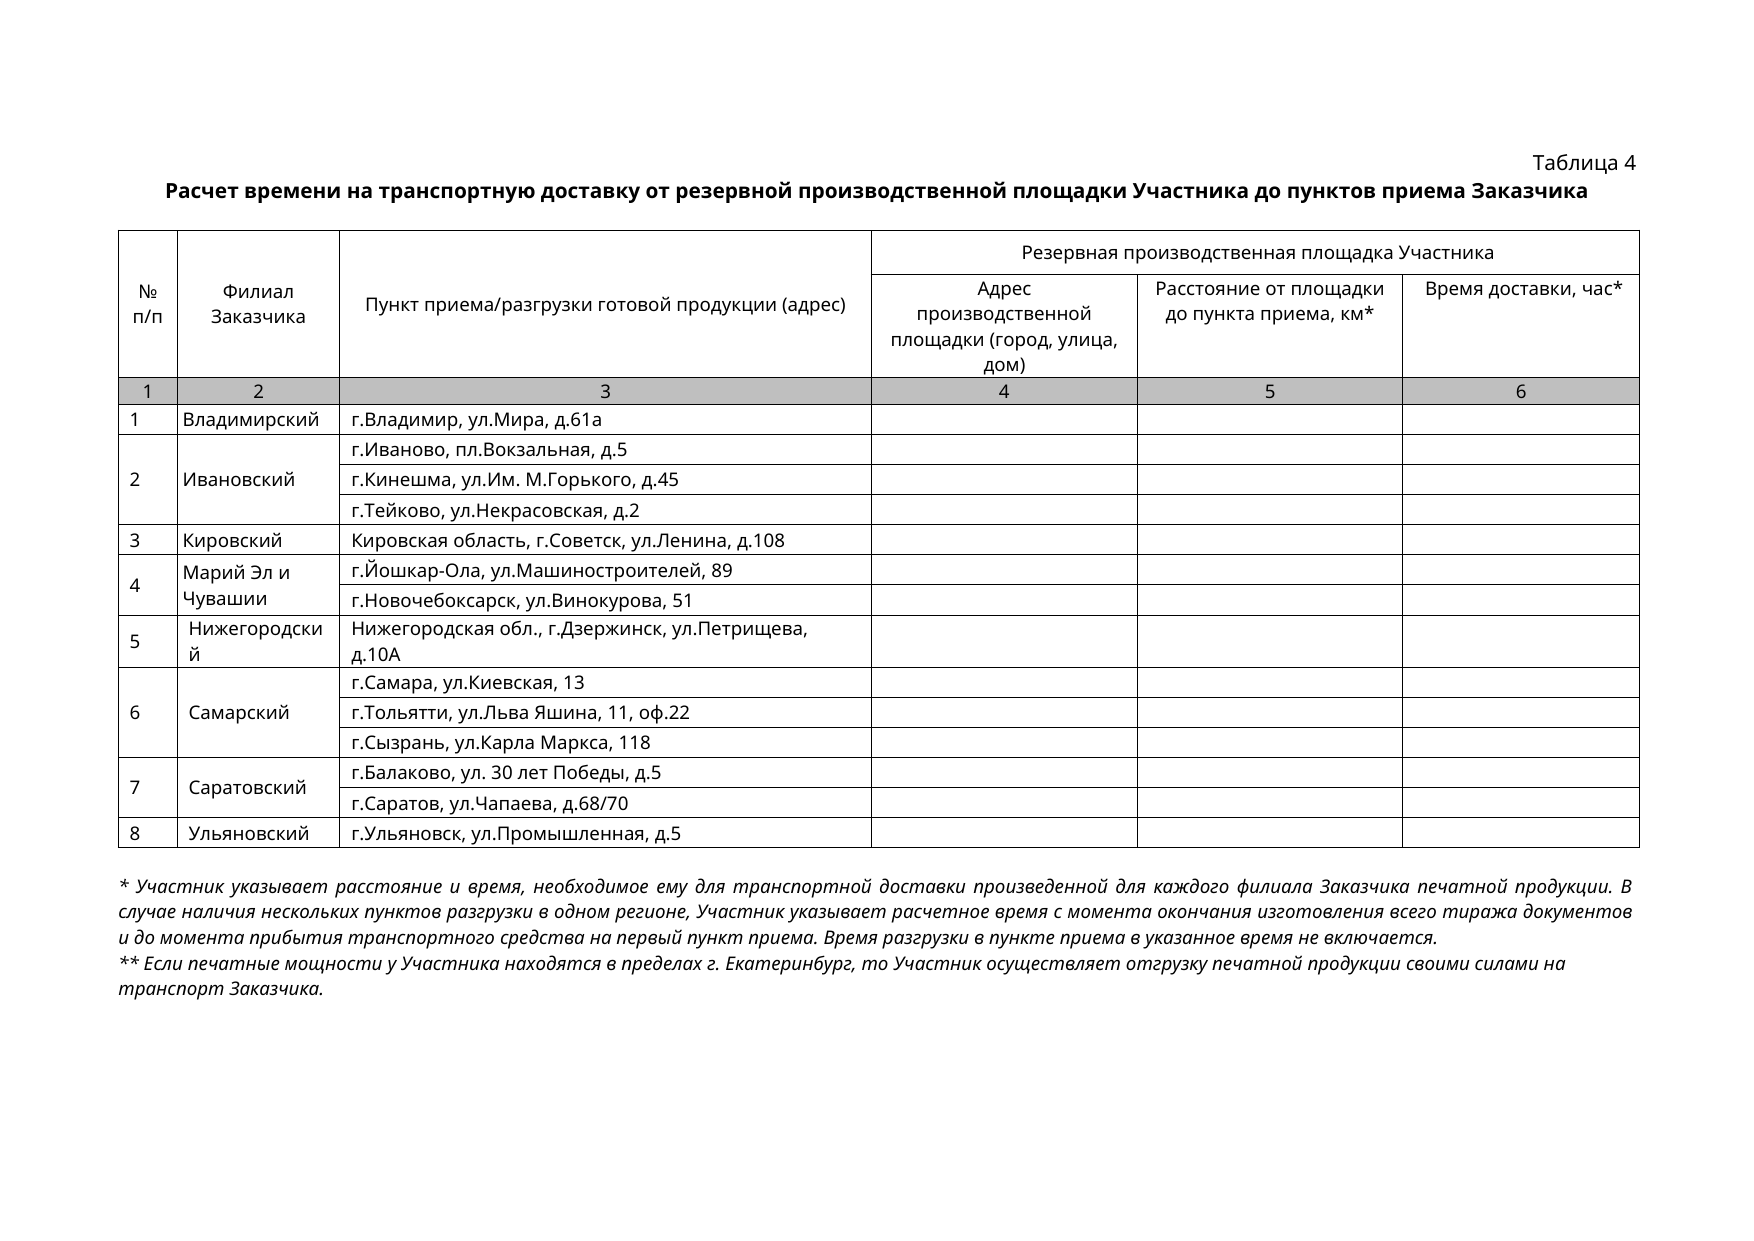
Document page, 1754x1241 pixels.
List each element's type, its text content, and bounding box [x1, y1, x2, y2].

table_cell г.Самара, ул.Киевская, 13 [340, 668, 871, 697]
table_cell [1138, 668, 1402, 697]
table_cell Нижегородский [178, 616, 339, 667]
table_cell 6 [119, 668, 177, 757]
table_header № п/п [119, 231, 177, 377]
table_cell [1138, 435, 1402, 464]
table_cell [1138, 405, 1402, 434]
table_header Резервная производственная площадка Участника [872, 231, 1639, 274]
table_cell г.Сызрань, ул.Карла Маркса, 118 [340, 728, 871, 757]
table_cell г.Иваново, пл.Вокзальная, д.5 [340, 435, 871, 464]
table_cell г.Тольятти, ул.Льва Яшина, 11, оф.22 [340, 698, 871, 727]
table_cell г.Саратов, ул.Чапаева, д.68/70 [340, 788, 871, 817]
table_cell [1403, 818, 1639, 847]
table_cell [1403, 525, 1639, 554]
table_cell [872, 555, 1137, 584]
table_cell 2 [178, 378, 339, 404]
table_cell [1403, 585, 1639, 614]
table_cell Кировский [178, 525, 339, 554]
table_cell [872, 495, 1137, 524]
table_cell [1403, 668, 1639, 697]
text Расчет времени на транспортную доставку от резервной производственной площадки Участника до пунктов приема Заказчика [118, 176, 1636, 204]
table_cell [872, 728, 1137, 757]
table_cell 8 [119, 818, 177, 847]
table_cell [872, 465, 1137, 494]
text ** Если печатные мощности у Участника находятся в пределах г. Екатеринбург, то Участник осуществляет отгрузку печатной продукции своими силами на транспорт Заказчика. [118, 950, 1636, 1001]
table_cell [872, 405, 1137, 434]
table_cell Марий Эл и Чувашии [178, 555, 339, 614]
table_header Пункт приема/разгрузки готовой продукции (адрес) [340, 231, 871, 377]
table_cell 3 [340, 378, 871, 404]
table_cell 7 [119, 758, 177, 817]
table_cell [1138, 585, 1402, 614]
table_cell 6 [1403, 378, 1639, 404]
table_cell [1138, 525, 1402, 554]
table_cell 4 [872, 378, 1137, 404]
table_cell [1138, 698, 1402, 727]
table_cell 3 [119, 525, 177, 554]
table_cell [1403, 435, 1639, 464]
table_cell [1138, 758, 1402, 787]
table_cell [1138, 788, 1402, 817]
table_cell г.Новочебоксарск, ул.Винокурова, 51 [340, 585, 871, 614]
table_cell 5 [119, 616, 177, 667]
table_cell [1403, 728, 1639, 757]
table_cell Владимирский [178, 405, 339, 434]
table_cell Кировская область, г.Советск, ул.Ленина, д.108 [340, 525, 871, 554]
table_cell г.Ульяновск, ул.Промышленная, д.5 [340, 818, 871, 847]
table_cell [1138, 495, 1402, 524]
table_cell [1403, 465, 1639, 494]
table_cell Самарский [178, 668, 339, 757]
table_cell [872, 525, 1137, 554]
table_cell [1403, 616, 1639, 667]
table_cell Ивановский [178, 435, 339, 524]
table_cell 2 [119, 435, 177, 524]
table_cell 1 [119, 378, 177, 404]
table_cell [872, 668, 1137, 697]
table_cell [1138, 728, 1402, 757]
table_cell [1403, 758, 1639, 787]
table_cell [1403, 555, 1639, 584]
table_cell [1138, 616, 1402, 667]
table_cell Ульяновский [178, 818, 339, 847]
table_cell Саратовский [178, 758, 339, 817]
table_cell 4 [119, 555, 177, 614]
table_cell [1403, 495, 1639, 524]
table_cell [1138, 818, 1402, 847]
table_cell Нижегородская обл., г.Дзержинск, ул.Петрищева, д.10А [340, 616, 871, 667]
table_cell г.Владимир, ул.Мира, д.61а [340, 405, 871, 434]
text * Участник указывает расстояние и время, необходимое ему для транспортной доставки произведенной для каждого филиала Заказчика печатной продукции. В случае наличия нескольких пунктов разгрузки в одном регионе, Участник указывает расчетное время с момента окончания изготовления всего тиража документов и до момента прибытия транспортного средства на первый пункт приема. Время разгрузки в пункте приема в указанное время не включается. [118, 873, 1636, 950]
table_cell [872, 818, 1137, 847]
table_cell г.Йошкар-Ола, ул.Машиностроителей, 89 [340, 555, 871, 584]
table_cell [872, 788, 1137, 817]
table_cell Время доставки, час* [1403, 275, 1639, 377]
table_cell [872, 435, 1137, 464]
table_cell [872, 616, 1137, 667]
table_cell [1138, 465, 1402, 494]
table_cell [872, 585, 1137, 614]
table_cell 5 [1138, 378, 1402, 404]
table_cell [872, 698, 1137, 727]
table_cell 1 [119, 405, 177, 434]
table_cell [1138, 555, 1402, 584]
table_cell г.Балаково, ул. 30 лет Победы, д.5 [340, 758, 871, 787]
text Таблица 4 [118, 148, 1636, 176]
table_cell [872, 758, 1137, 787]
table_cell г.Тейково, ул.Некрасовская, д.2 [340, 495, 871, 524]
table_cell Адрес производственной площадки (город, улица, дом) [872, 275, 1137, 377]
table_cell Расстояние от площадки до пункта приема, км* [1138, 275, 1402, 377]
table_cell г.Кинешма, ул.Им. М.Горького, д.45 [340, 465, 871, 494]
table_header Филиал Заказчика [178, 231, 339, 377]
table_cell [1403, 788, 1639, 817]
table_cell [1403, 405, 1639, 434]
table_cell [1403, 698, 1639, 727]
